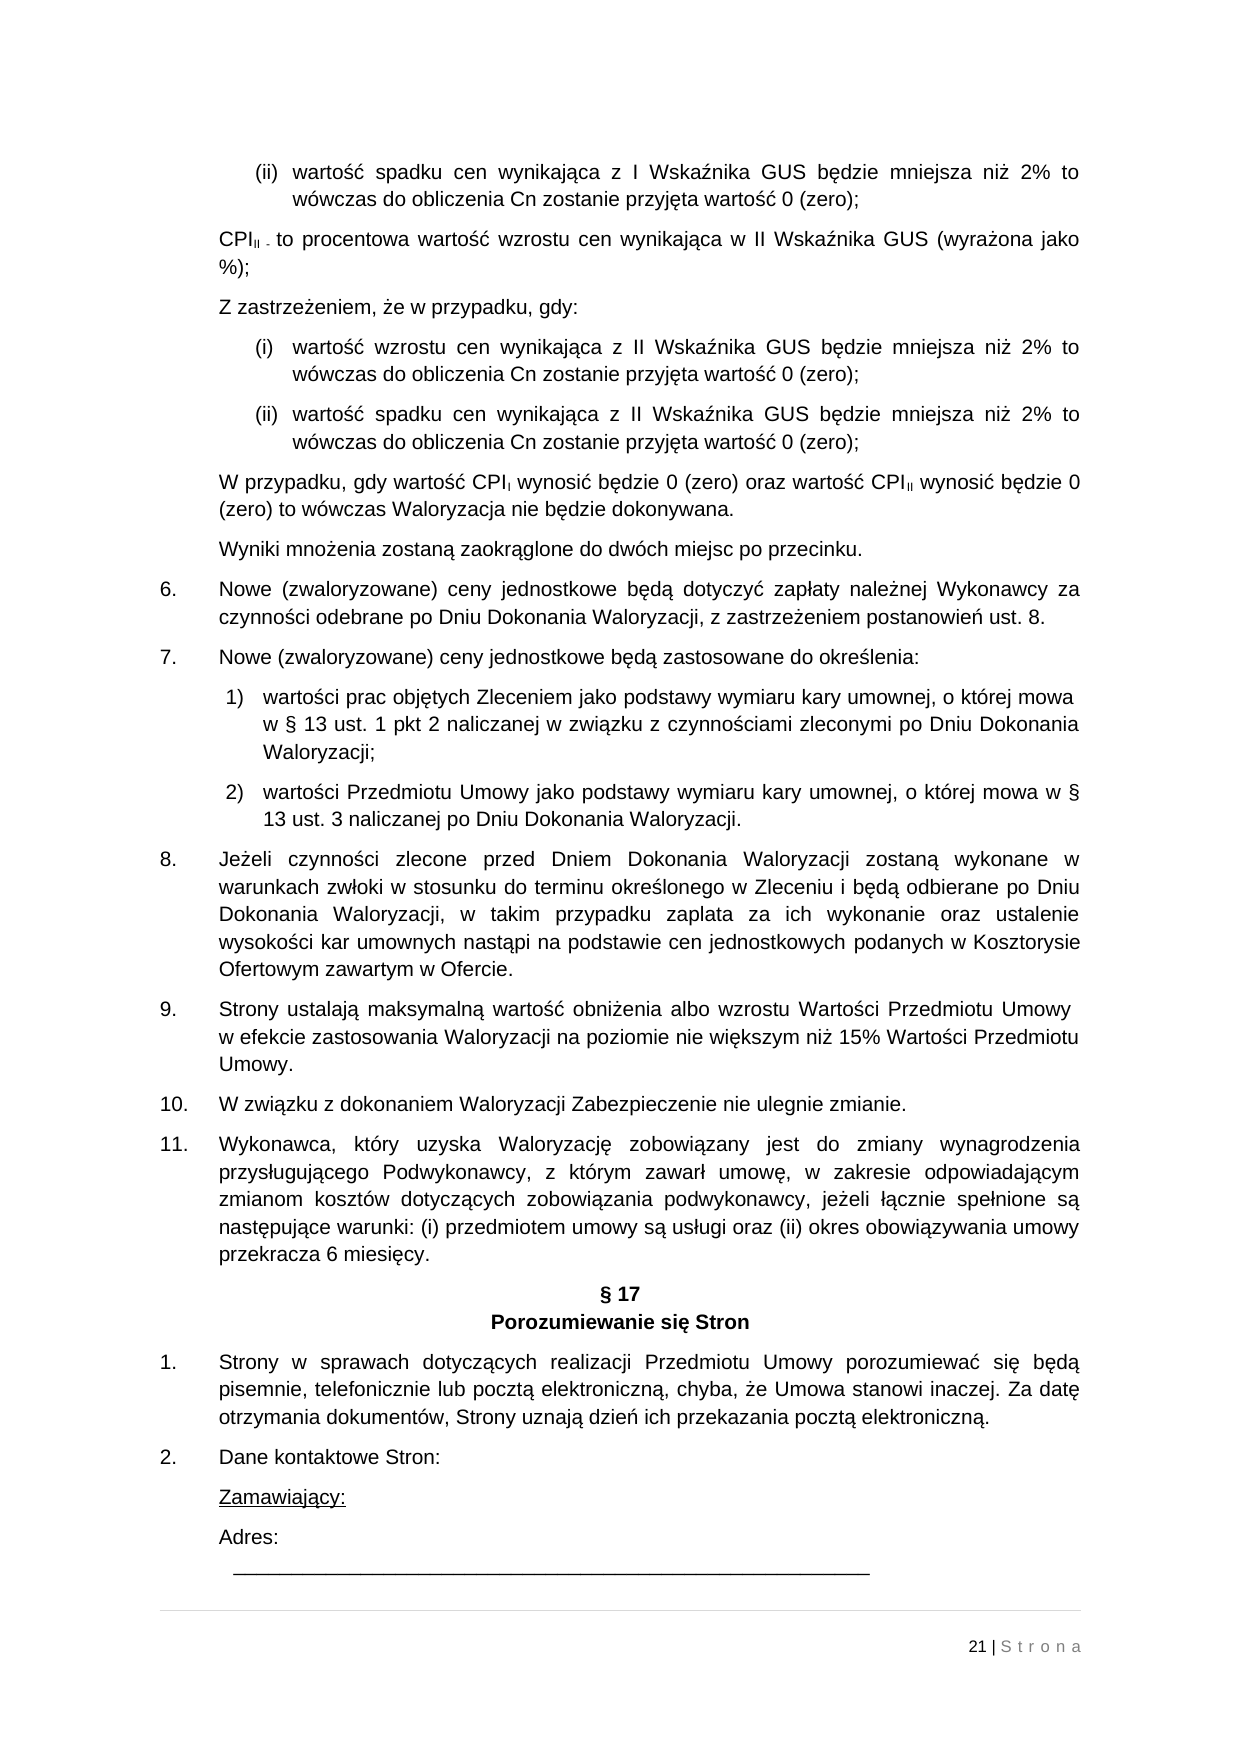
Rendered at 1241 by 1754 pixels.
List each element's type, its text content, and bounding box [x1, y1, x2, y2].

list Nowe (zwaloryzowane) ceny jednostkowe będą zastosowane do określenia: [159, 644, 1081, 668]
text Zamawiający: [218, 1484, 1081, 1508]
list wartości Przedmiotu Umowy jako podstawy wymiaru kary umownej, o której mowa w § 13 ust. 3 naliczanej po Dniu Dokonania Waloryzacji. [225, 779, 1081, 831]
text Adres: _______________________________________________________ [218, 1524, 1081, 1576]
list wartość wzrostu cen wynikająca z II Wskaźnika GUS będzie mniejsza niż 2% to wówczas do obliczenia Cn zostanie przyjęta wartość 0 (zero); [255, 334, 1081, 386]
list wartość spadku cen wynikająca z II Wskaźnika GUS będzie mniejsza niż 2% to wówczas do obliczenia Cn zostanie przyjęta wartość 0 (zero); [255, 402, 1081, 453]
text § 17 Porozumiewanie się Stron [159, 1282, 1081, 1333]
list Jeżeli czynności zlecone przed Dniem Dokonania Waloryzacji zostaną wykonane w warunkach zwłoki w stosunku do terminu określonego w Zleceniu i będą odbierane po Dniu Dokonania Waloryzacji, w takim przypadku zaplata za ich wykonanie oraz ustalenie wysokości kar umownych nastąpi na podstawie cen jednostkowych podanych w Kosztorysie Ofertowym zawartym w Ofercie. [159, 847, 1081, 981]
list Dane kontaktowe Stron: [159, 1444, 1081, 1468]
list wartości prac objętych Zleceniem jako podstawy wymiaru kary umownej, o której mowa w § 13 ust. 1 pkt 2 naliczanej w związku z czynnościami zleconymi po Dniu Dokonania Waloryzacji; [225, 684, 1081, 763]
list Nowe (zwaloryzowane) ceny jednostkowe będą dotyczyć zapłaty należnej Wykonawcy za czynności odebrane po Dniu Dokonania Waloryzacji, z zastrzeżeniem postanowień ust. 8. [159, 577, 1081, 628]
list CPIII - to procentowa wartość wzrostu cen wynikająca w II Wskaźnika GUS (wyrażona jako %); [218, 227, 1081, 278]
text W przypadku, gdy wartość CPII wynosić będzie 0 (zero) oraz wartość CPIII wynosić będzie 0 (zero) to wówczas Waloryzacja nie będzie dokonywana. [218, 469, 1081, 521]
list Z zastrzeżeniem, że w przypadku, gdy: [218, 294, 1081, 318]
list wartość spadku cen wynikająca z I Wskaźnika GUS będzie mniejsza niż 2% to wówczas do obliczenia Cn zostanie przyjęta wartość 0 (zero); [255, 159, 1081, 211]
text Wyniki mnożenia zostaną zaokrąglone do dwóch miejsc po przecinku. [218, 537, 1081, 561]
list Strony ustalają maksymalną wartość obniżenia albo wzrostu Wartości Przedmiotu Umowy w efekcie zastosowania Waloryzacji na poziomie nie większym niż 15% Wartości Przedmiotu Umowy. [159, 997, 1081, 1076]
list Strony w sprawach dotyczących realizacji Przedmiotu Umowy porozumiewać się będą pisemnie, telefonicznie lub pocztą elektroniczną, chyba, że Umowa stanowi inaczej. Za datę otrzymania dokumentów, Strony uznają dzień ich przekazania pocztą elektroniczną. [159, 1349, 1081, 1428]
list W związku z dokonaniem Waloryzacji Zabezpieczenie nie ulegnie zmianie. [159, 1092, 1081, 1116]
list Wykonawca, który uzyska Waloryzację zobowiązany jest do zmiany wynagrodzenia przysługującego Podwykonawcy, z którym zawarł umowę, w zakresie odpowiadającym zmianom kosztów dotyczących zobowiązania podwykonawcy, jeżeli łącznie spełnione są następujące warunki: (i) przedmiotem umowy są usługi oraz (ii) okres obowiązywania umowy przekracza 6 miesięcy. [159, 1132, 1081, 1266]
